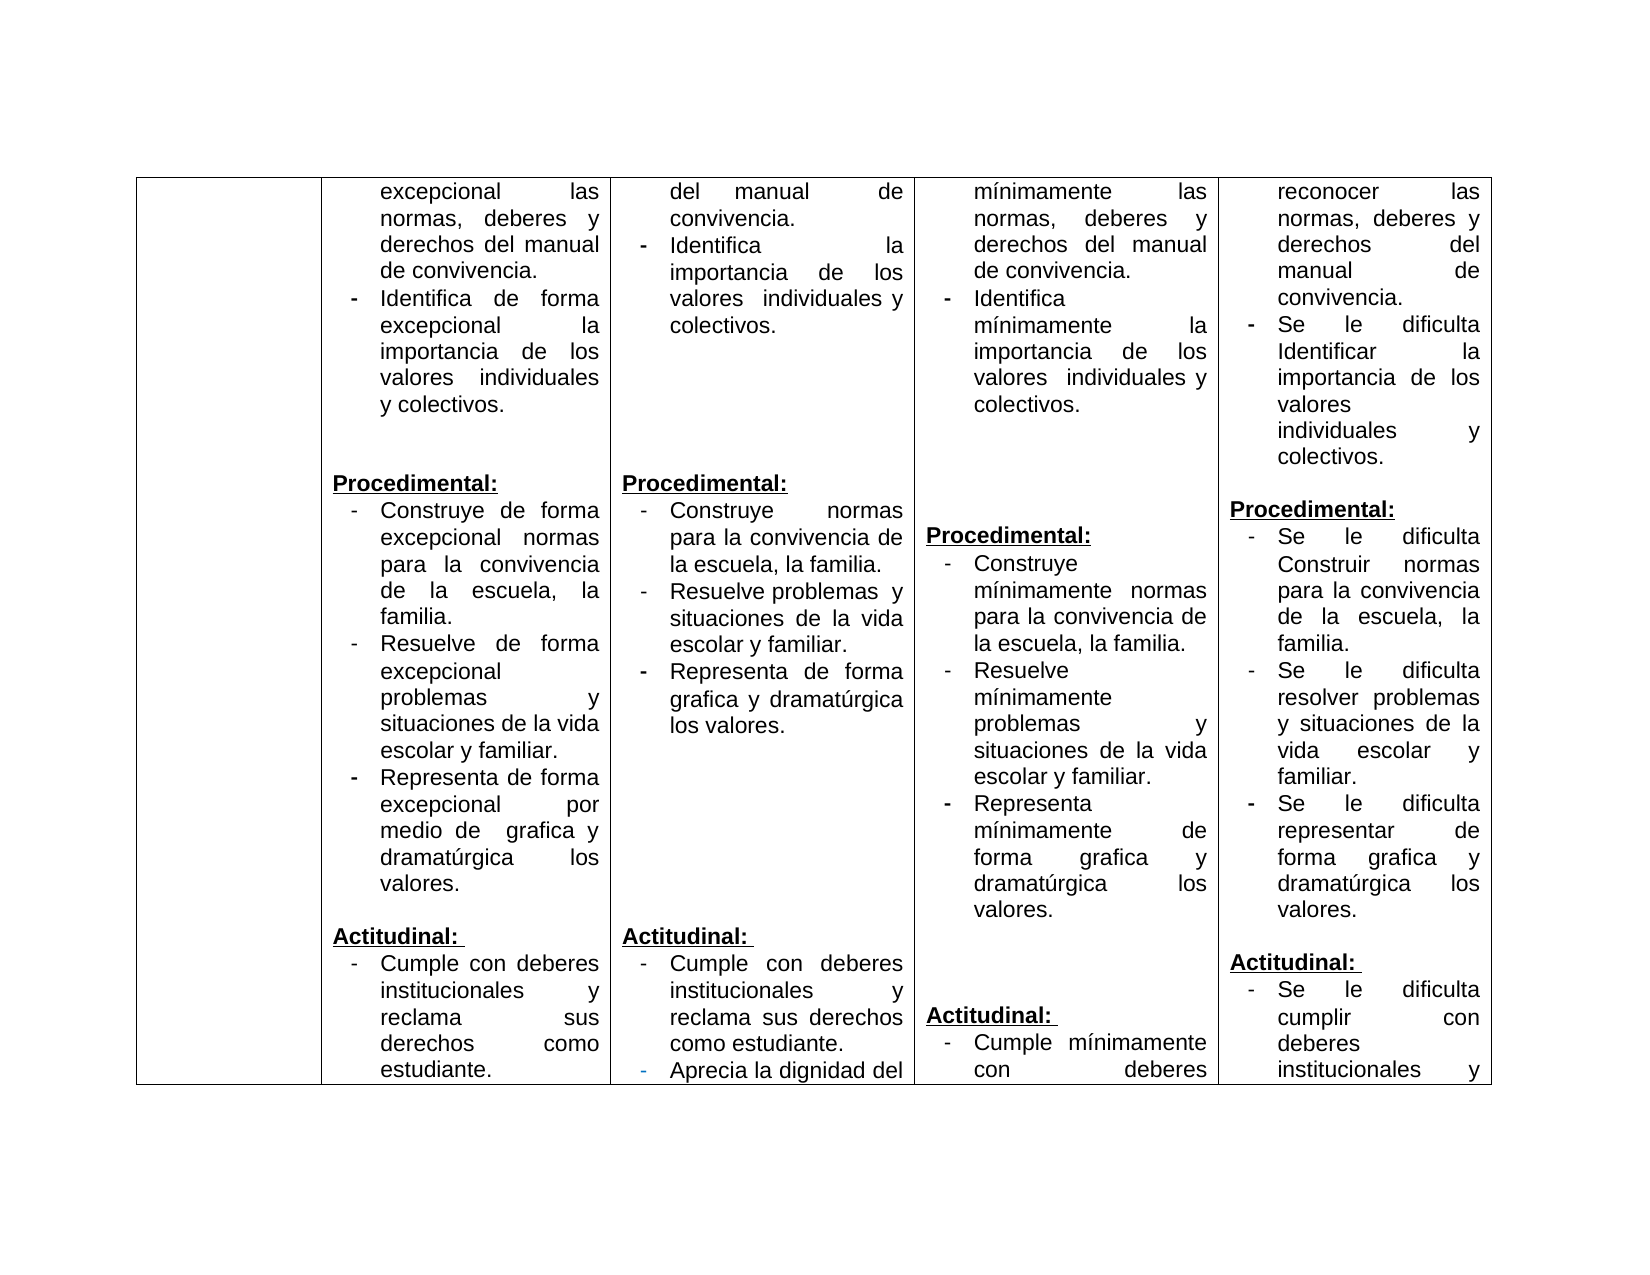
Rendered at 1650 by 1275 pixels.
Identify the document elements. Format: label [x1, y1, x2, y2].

table_cell [322, 178, 610, 1084]
table_cell [915, 178, 1218, 1084]
table_cell [611, 178, 914, 1084]
table_cell [1219, 178, 1491, 1084]
